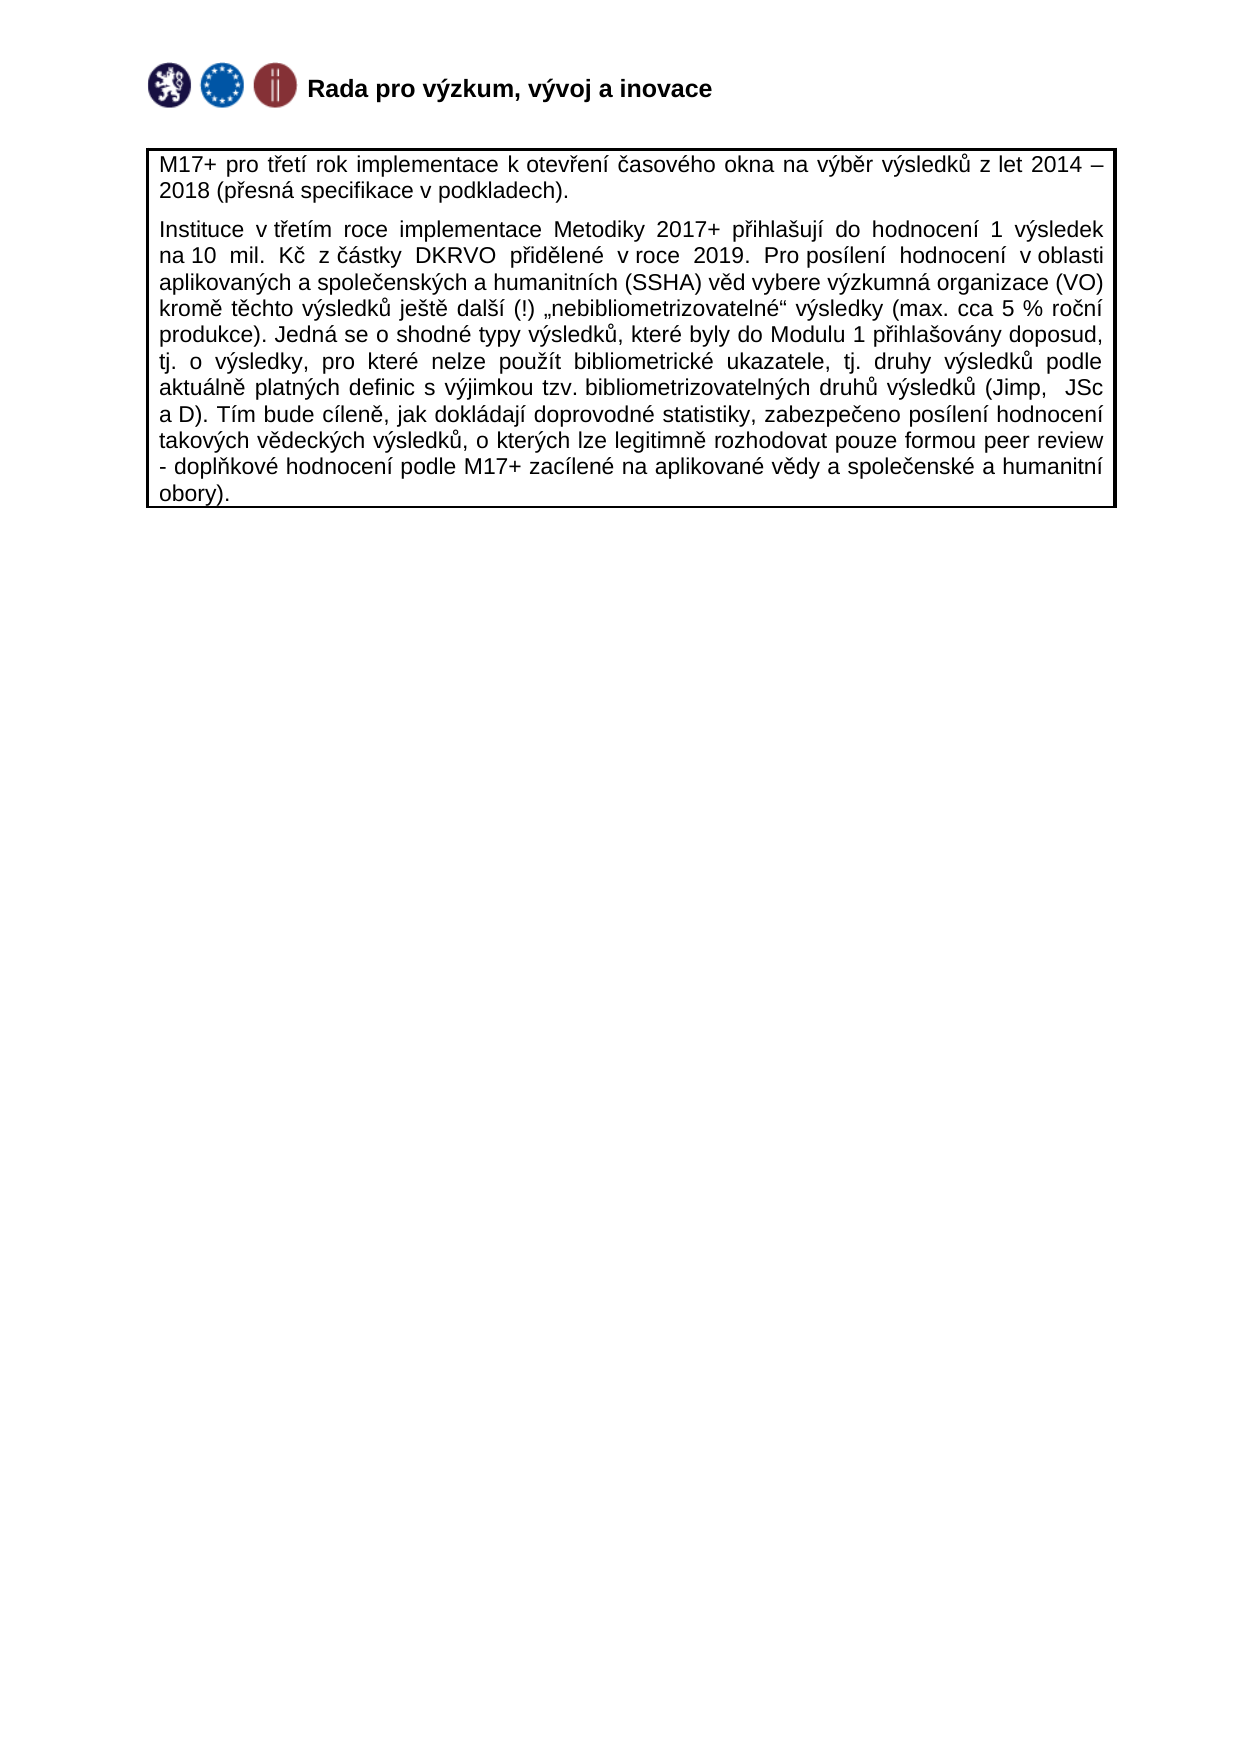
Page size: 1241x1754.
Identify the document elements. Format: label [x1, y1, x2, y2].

picture [147, 62, 298, 109]
table_cell [149, 151, 1113, 506]
